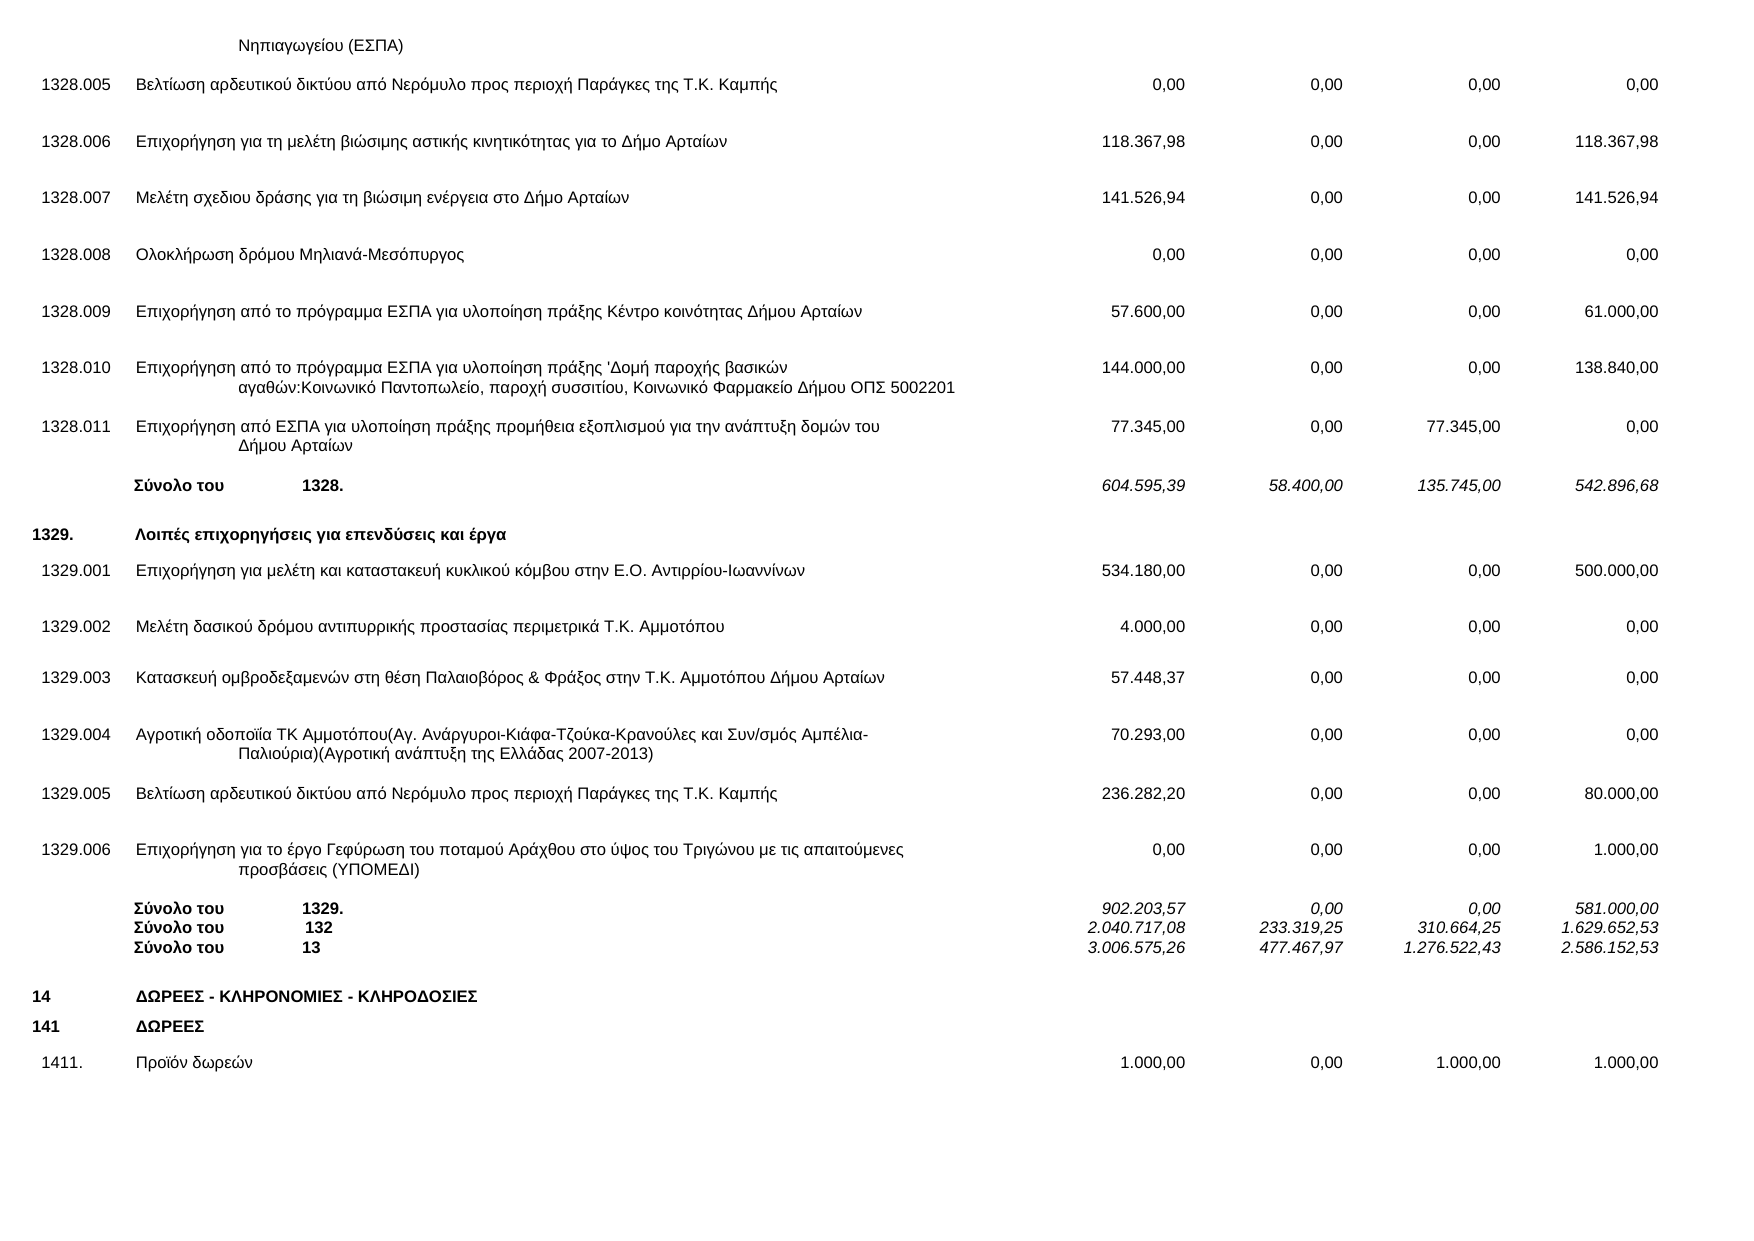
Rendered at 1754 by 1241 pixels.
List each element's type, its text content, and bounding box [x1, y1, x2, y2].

text 1329.002 Μελέτη δασικού δρόμου αντιπυρρικής προστασίας περιμετρικά Τ.Κ. Αμμοτόπου 4.000,00 0,00 0,00 0,00 [32, 617, 1722, 636]
text 1328.008 Ολοκλήρωση δρόμου Μηλιανά-Μεσόπυργος 0,00 0,00 0,00 0,00 [32, 245, 1722, 264]
text 141 ΔΩΡΕΕΣ [32, 1016, 1722, 1036]
text 1328.007 Μελέτη σχεδιου δράσης για τη βιώσιμη ενέργεια στο Δήμο Αρταίων 141.526,94 0,00 0,00 141.526,94 [32, 188, 1722, 207]
text Νηπιαγωγείου (ΕΣΠΑ) [32, 35, 1722, 54]
text Σύνολο του 1329. 902.203,57 0,00 0,00 581.000,00 [32, 899, 1722, 918]
text προσβάσεις (ΥΠΟΜΕΔΙ) [32, 859, 1722, 878]
text 1329.004 Αγροτική οδοποϊία ΤΚ Αμμοτόπου(Αγ. Ανάργυροι-Κιάφα-Τζούκα-Κρανούλες και Συν/σμός Αμπέλια- 70.293,00 0,00 0,00 0,00 [32, 725, 1722, 744]
text 1328.006 Επιχορήγηση για τη μελέτη βιώσιμης αστικής κινητικότητας για το Δήμο Αρταίων 118.367,98 0,00 0,00 118.367,98 [32, 132, 1722, 151]
text 1328.005 Βελτίωση αρδευτικού δικτύου από Νερόμυλο προς περιοχή Παράγκες της Τ.Κ. Καμπής 0,00 0,00 0,00 0,00 [32, 75, 1722, 94]
text 1328.009 Επιχορήγηση από το πρόγραμμα ΕΣΠΑ για υλοποίηση πράξης Κέντρο κοινότητας Δήμου Αρταίων 57.600,00 0,00 0,00 61.000,00 [32, 302, 1722, 321]
text 1329.001 Επιχορήγηση για μελέτη και καταστακευή κυκλικού κόμβου στην Ε.Ο. Αντιρρίου-Ιωαννίνων 534.180,00 0,00 0,00 500.000,00 [32, 561, 1722, 580]
text Σύνολο του 13 3.006.575,26 477.467,97 1.276.522,43 2.586.152,53 [32, 938, 1722, 957]
text Παλιούρια)(Αγροτική ανάπτυξη της Ελλάδας 2007-2013) [32, 744, 1722, 763]
text 1329.005 Βελτίωση αρδευτικού δικτύου από Νερόμυλο προς περιοχή Παράγκες της Τ.Κ. Καμπής 236.282,20 0,00 0,00 80.000,00 [32, 783, 1722, 803]
text 1329. Λοιπές επιχορηγήσεις για επενδύσεις και έργα [32, 524, 1722, 543]
text Σύνολο του 132 2.040.717,08 233.319,25 310.664,25 1.629.652,53 [32, 918, 1722, 937]
text Σύνολο του 1328. 604.595,39 58.400,00 135.745,00 542.896,68 [32, 476, 1722, 495]
text 1329.003 Κατασκευή ομβροδεξαμενών στη θέση Παλαιοβόρος & Φράξος στην Τ.Κ. Αμμοτόπου Δήμου Αρταίων 57.448,37 0,00 0,00 0,00 [32, 668, 1722, 687]
text Δήμου Αρταίων [32, 436, 1722, 455]
text αγαθών:Κοινωνικό Παντοπωλείο, παροχή συσσιτίου, Κοινωνικό Φαρμακείο Δήμου ΟΠΣ 5002201 [32, 377, 1722, 397]
text 1411. Προϊόν δωρεών 1.000,00 0,00 1.000,00 1.000,00 [32, 1053, 1722, 1072]
text 1329.006 Επιχορήγηση για το έργο Γεφύρωση του ποταμού Αράχθου στο ύψος του Τριγώνου με τις απαιτούμενες 0,00 0,00 0,00 1.000,00 [32, 840, 1722, 859]
text 1328.010 Επιχορήγηση από το πρόγραμμα ΕΣΠΑ για υλοποίηση πράξης 'Δομή παροχής βασικών 144.000,00 0,00 0,00 138.840,00 [32, 358, 1722, 377]
text 1328.011 Επιχορήγηση από ΕΣΠΑ για υλοποίηση πράξης προμήθεια εξοπλισμού για την ανάπτυξη δομών του 77.345,00 0,00 77.345,00 0,00 [32, 417, 1722, 436]
text 14 ΔΩΡΕΕΣ - ΚΛΗΡΟΝΟΜΙΕΣ - ΚΛΗΡΟΔΟΣΙΕΣ [32, 987, 1722, 1006]
